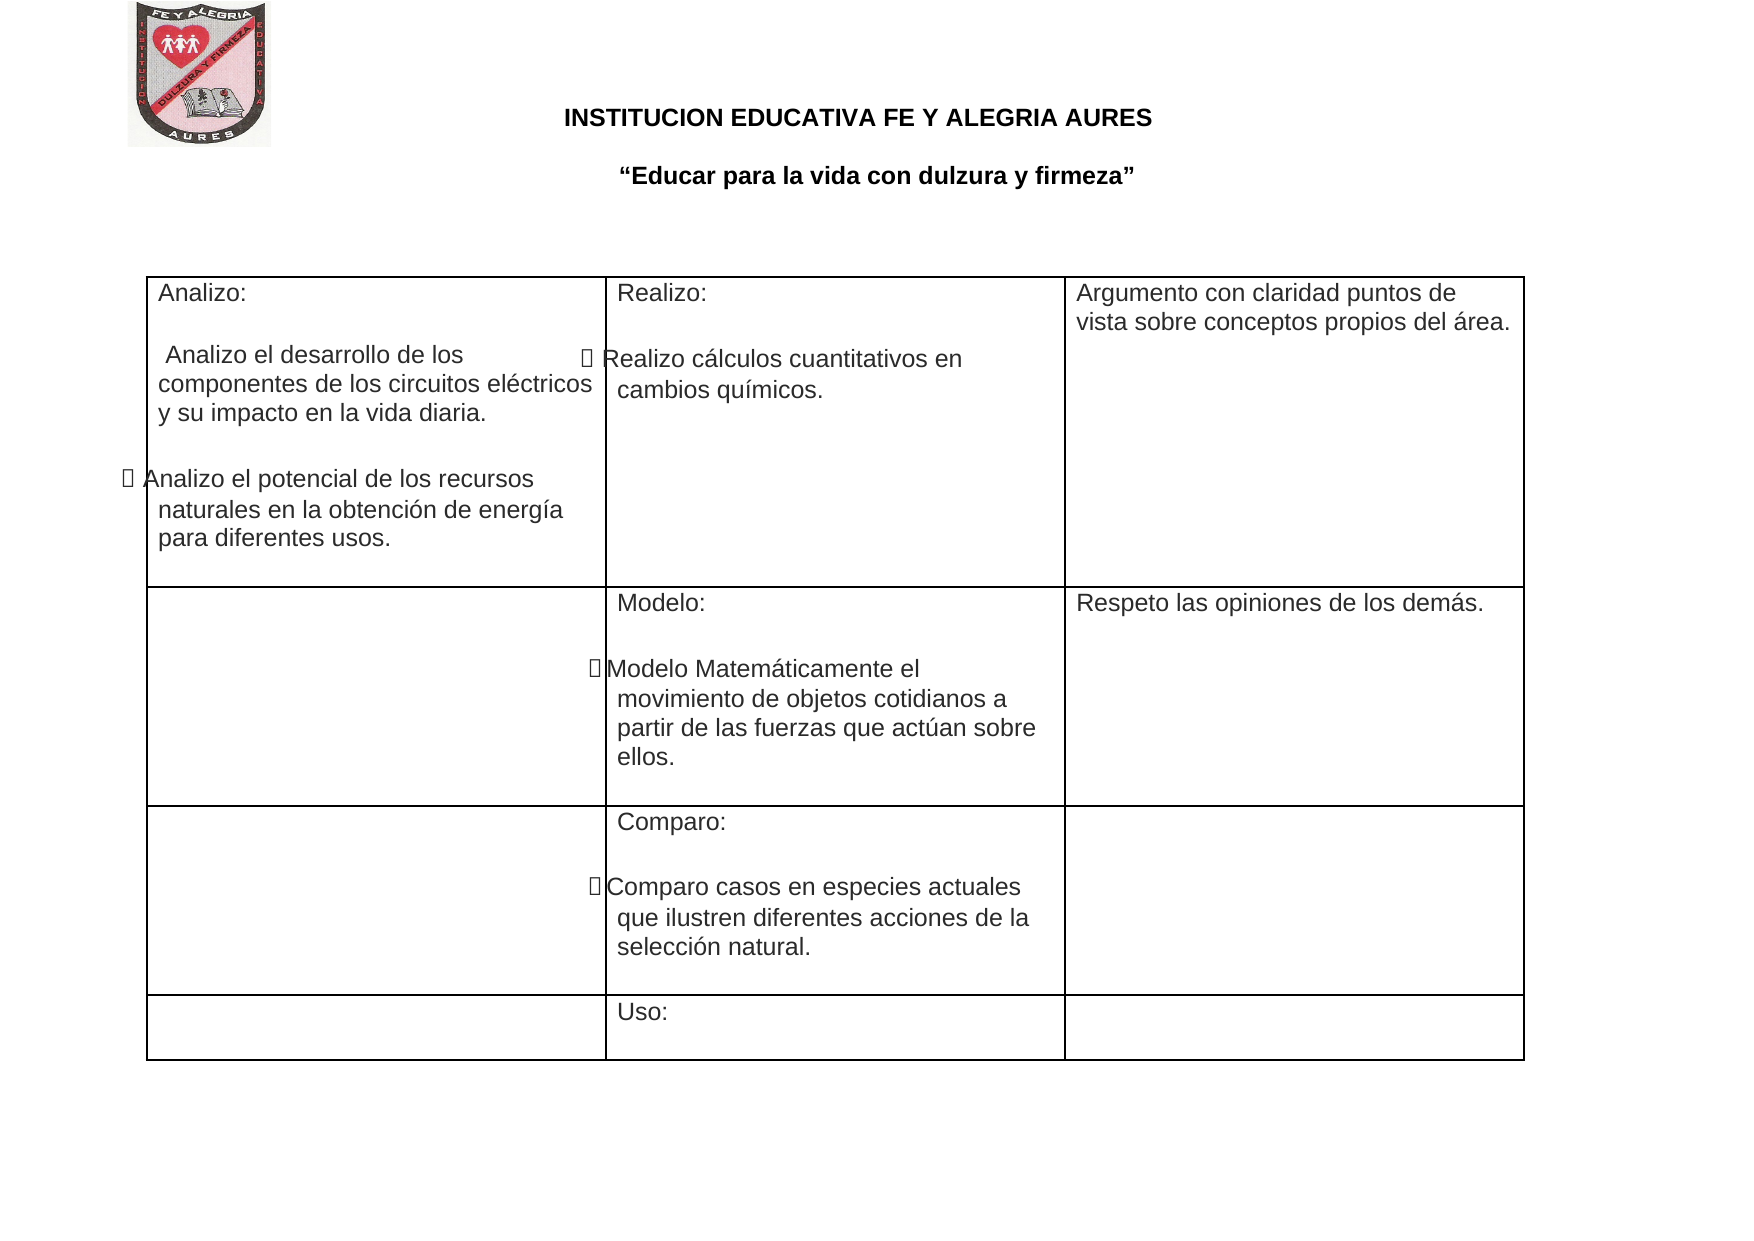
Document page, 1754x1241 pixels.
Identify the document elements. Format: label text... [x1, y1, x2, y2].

picture [127, 1, 272, 146]
table_cell Analizo: Analizo el desarrollo de los componentes de los circuitos eléctricos y su impacto en la vida diaria.  Analizo el potencial de los recursos naturales en la obtención de energía para diferentes usos. [148, 278, 605, 586]
table_cell [148, 807, 605, 994]
table_cell [1066, 807, 1523, 994]
table_cell [148, 996, 605, 1059]
table_cell Modelo:  Modelo Matemáticamente el movimiento de objetos cotidianos a partir de las fuerzas que actúan sobre ellos. [607, 588, 1064, 804]
table_cell Respeto las opiniones de los demás. [1066, 588, 1523, 804]
table_cell Comparo:  Comparo casos en especies actuales que ilustren diferentes acciones de la selección natural. [607, 807, 1064, 994]
table_cell Uso: Uso la tabla periódica para determinar propiedades físicas y químicas de los elementos. [607, 996, 1064, 1059]
table_cell [148, 588, 605, 804]
table_cell [1066, 996, 1523, 1059]
table_cell Argumento con claridad puntos de vista sobre conceptos propios del área. [1066, 278, 1523, 586]
table_cell Realizo:  Realizo cálculos cuantitativos en cambios químicos. [607, 278, 1064, 586]
